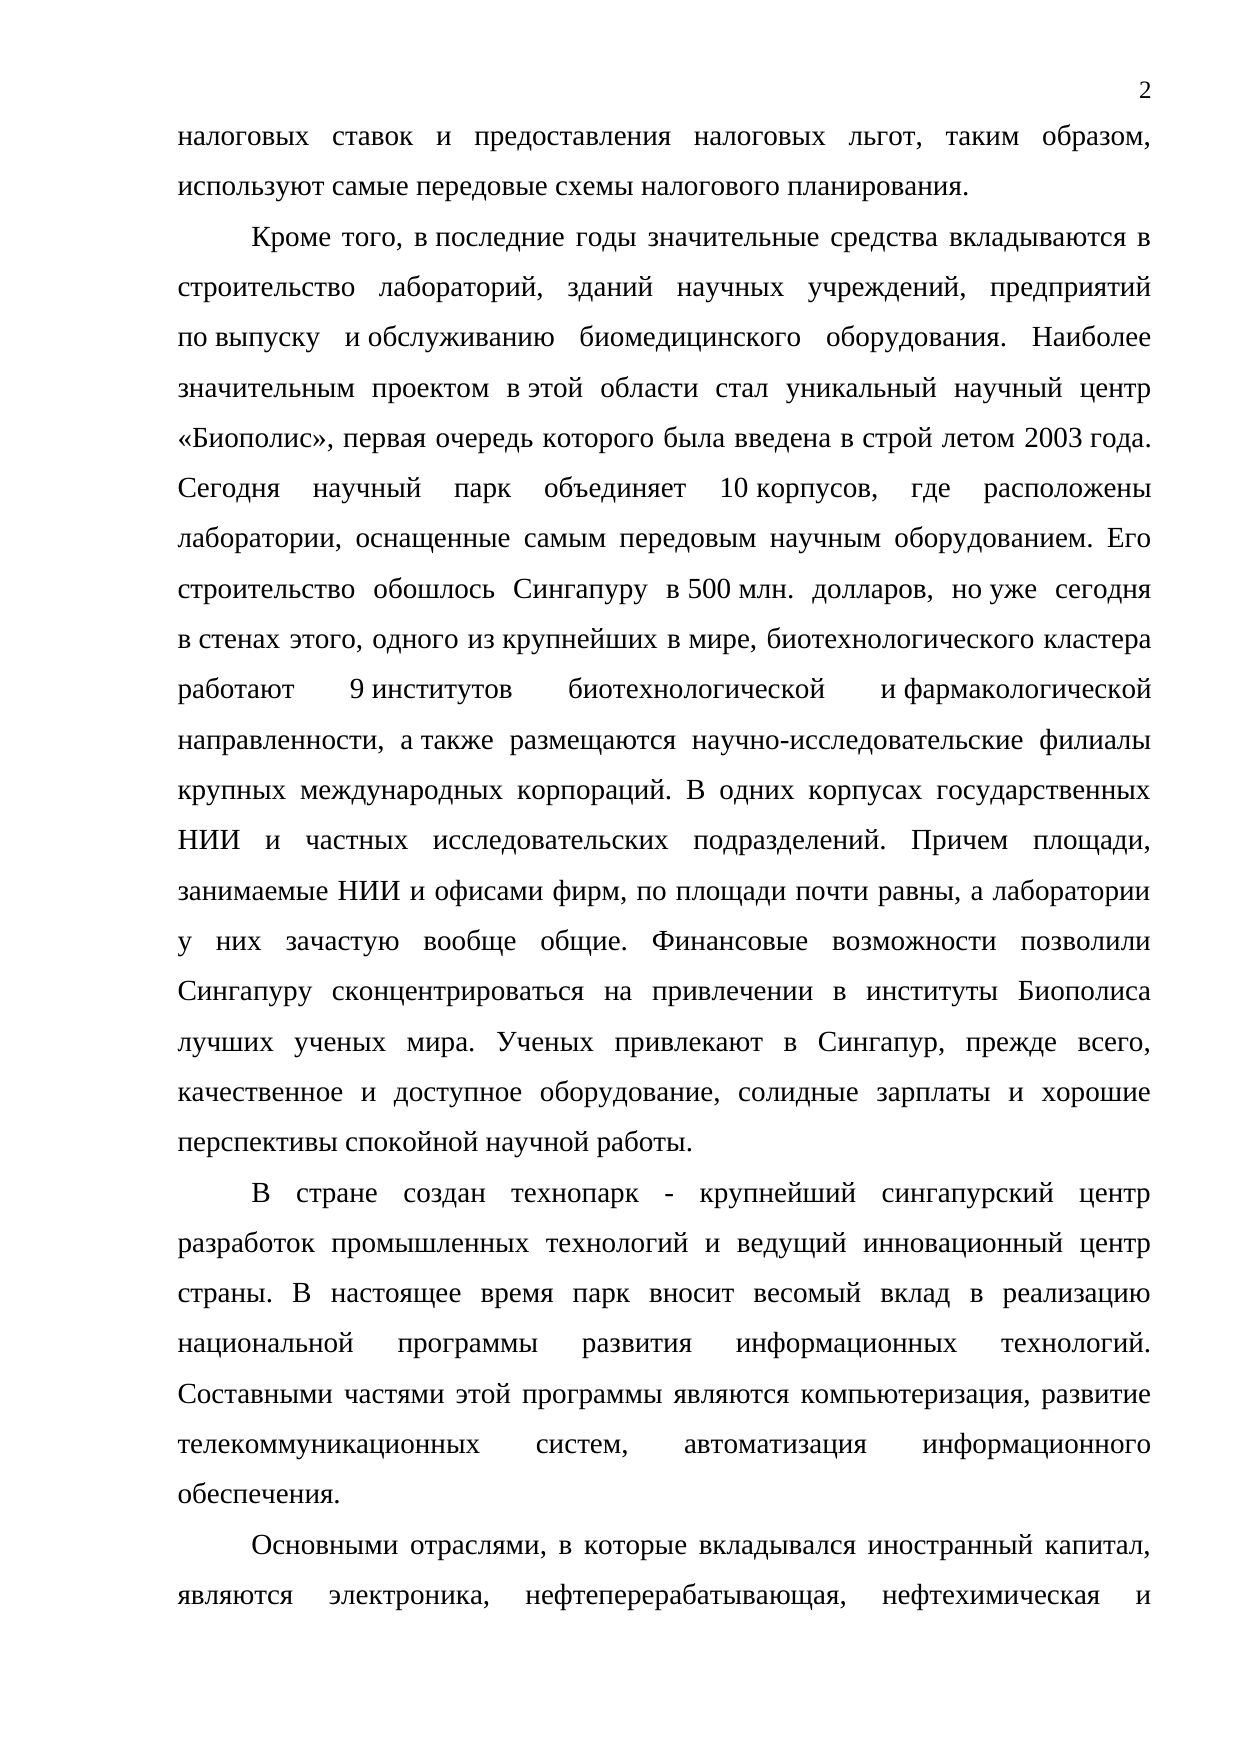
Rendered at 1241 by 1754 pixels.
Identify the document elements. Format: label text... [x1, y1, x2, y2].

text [177, 1527, 1152, 1611]
text В стране создан технопарк - крупнейший сингапурский центр разработок промышленных технологий и ведущий инновационный центр страны. В настоящее время парк вносит весомый вклад в реализацию национальной программы развития информационных технологий. Составными частями этой программы являются компьютеризация, развитие телекоммуникационных систем, автоматизация информационного обеспечения. [177, 1175, 1152, 1510]
text Кроме того, в последние годы значительные средства вкладываются в строительство лабораторий, зданий научных учреждений, предприятий по выпуску и обслуживанию биомедицинского оборудования. Наиболее значительным проектом в этой области стал уникальный научный центр «Биополис», первая очередь которого была введена в строй летом 2003 года. Сегодня научный парк объединяет 10 корпусов, где расположены лаборатории, оснащенные самым передовым научным оборудованием. Его строительство обошлось Сингапуру в 500 млн. долларов, но уже сегодня в стенах этого, одного из крупнейших в мире, биотехнологического кластера работают 9 институтов биотехнологической и фармакологической направленности, а также размещаются научно-исследовательские филиалы крупных международных корпораций. В одних корпусах государственных НИИ и частных исследовательских подразделений. Причем площади, занимаемые НИИ и офисами фирм, по площади почти равны, а лаборатории у них зачастую вообще общие. Финансовые возможности позволили Сингапуру сконцентрироваться на привлечении в институты Биополиса лучших ученых мира. Ученых привлекают в Сингапур, прежде всего, качественное и доступное оборудование, солидные зарплаты и хорошие перспективы спокойной научной работы. [177, 219, 1152, 1158]
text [177, 118, 1152, 202]
